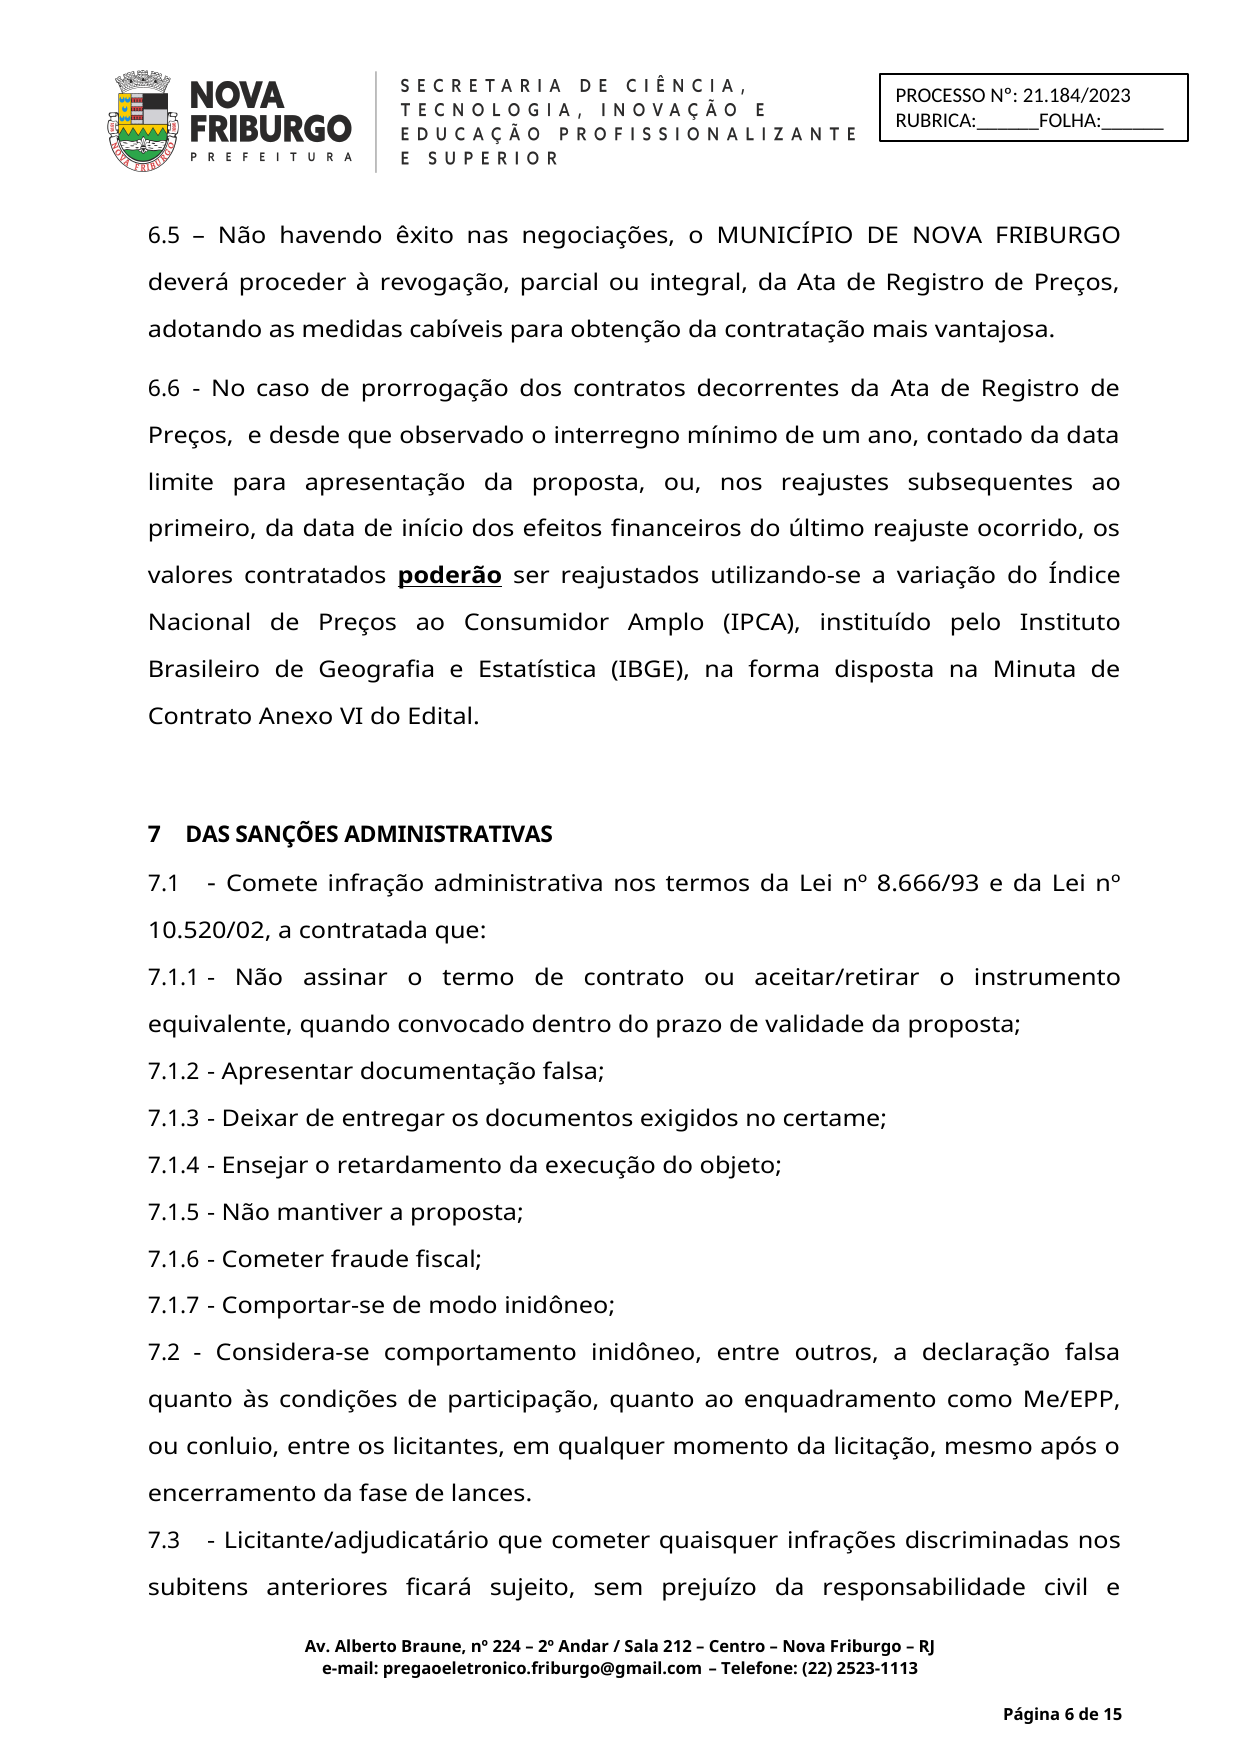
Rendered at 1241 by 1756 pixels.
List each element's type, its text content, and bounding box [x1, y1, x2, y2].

picture [88, 44, 870, 189]
list - Comportar-se de modo inidôneo; [148, 1289, 1122, 1321]
list - Não mantiver a proposta; [148, 1196, 1122, 1227]
list – Não havendo êxito nas negociações, o MUNICÍPIO DE NOVA FRIBURGO deverá proceder à revogação, parcial ou integral, da Ata de Registro de Preços, adotando as medidas cabíveis para obtenção da contratação mais vantajosa. [148, 219, 1122, 344]
list - Cometer fraude fiscal; [148, 1243, 1122, 1274]
list - Apresentar documentação falsa; [148, 1055, 1122, 1086]
list - Deixar de entregar os documentos exigidos no certame; [148, 1102, 1122, 1133]
list - Comete infração administrativa nos termos da Lei nº 8.666/93 e da Lei nº 10.520/02, a contratada que: [148, 865, 1122, 946]
list - Não assinar o termo de contrato ou aceitar/retirar o instrumento equivalente, quando convocado dentro do prazo de validade da proposta; [148, 961, 1122, 1039]
list - Considera-se comportamento inidôneo, entre outros, a declaração falsa quanto às condições de participação, quanto ao enquadramento como Me/EPP, ou conluio, entre os licitantes, em qualquer momento da licitação, mesmo após o encerramento da fase de lances. [148, 1336, 1122, 1508]
list - Ensejar o retardamento da execução do objeto; [148, 1149, 1122, 1180]
list - No caso de prorrogação dos contratos decorrentes da Ata de Registro de Preços, e desde que observado o interregno mínimo de um ano, contado da data limite para apresentação da proposta, ou, nos reajustes subsequentes ao primeiro, da data de início dos efeitos financeiros do último reajuste ocorrido, os valores contratados poderão ser reajustados utilizando-se a variação do Índice Nacional de Preços ao Consumidor Amplo (IPCA), instituído pelo Instituto Brasileiro de Geografia e Estatística (IBGE), na forma disposta na Minuta de Contrato Anexo VI do Edital. [148, 372, 1122, 731]
list DAS SANÇÕES ADMINISTRATIVAS [148, 818, 1044, 849]
